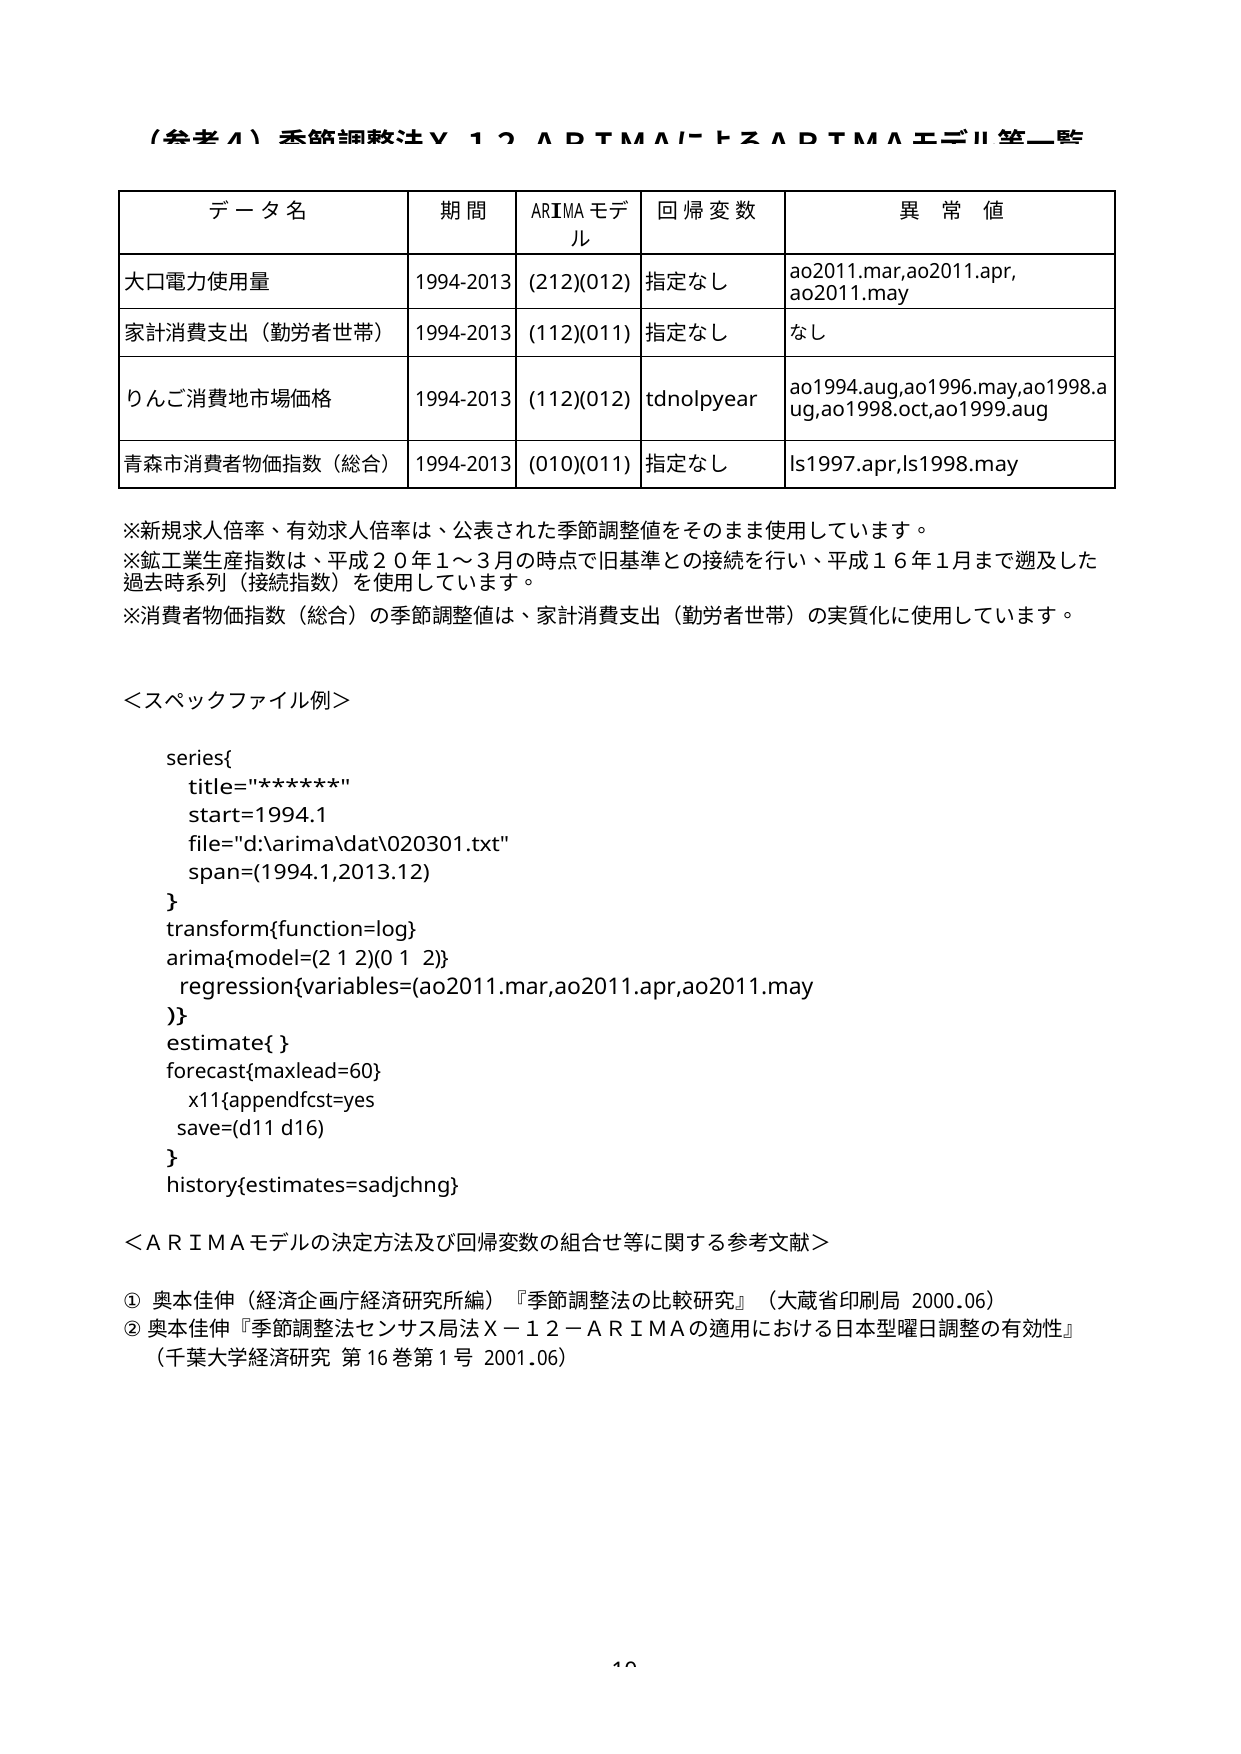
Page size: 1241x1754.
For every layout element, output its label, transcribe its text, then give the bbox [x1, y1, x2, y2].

table_cell 1994-2013 [409, 441, 515, 487]
text ※鉱工業生産指数は、平成２０年１～３月の時点で旧基準との接続を行い、平成１６年１月まで遡及した過去時系列（接続指数）を使用しています。 [123, 550, 1110, 596]
table_header 期 間 [409, 192, 515, 253]
table_cell (212)(012) [517, 255, 640, 308]
text x11{appendfcst=yes save=(d11 d16) [177, 1085, 412, 1142]
text （千葉大学経済研究 第16巻第1号 2001.06） [144, 1343, 1159, 1372]
table_cell 1994-2013 [409, 309, 515, 356]
text file="d:\arima\dat\020301.txt" span=(1994.1,2013.12) [188, 829, 543, 886]
text history{estimates=sadjchng} [166, 1171, 1159, 1199]
table_cell なし [786, 309, 1114, 356]
text ＜スペックファイル例＞ series{ [123, 659, 412, 771]
text estimate{ } forecast{maxlead=60} [166, 1028, 412, 1085]
table_cell ao1994.aug,ao1996.may,ao1998.a ug,ao1998.oct,ao1999.aug [786, 357, 1114, 440]
table_cell 指定なし [642, 309, 784, 356]
table_cell (010)(011) [517, 441, 640, 487]
table_cell (112)(012) [517, 357, 640, 440]
table_cell (112)(011) [517, 309, 640, 356]
text ① 奥本佳伸（経済企画庁経済研究所編）『季節調整法の比較研究』（大蔵省印刷局 2000.06） [123, 1286, 1159, 1314]
text ※消費者物価指数（総合）の季節調整値は、家計消費支出（勤労者世帯）の実質化に使用しています。 [123, 601, 1159, 629]
text } [166, 1142, 1159, 1170]
text ＜ＡＲＩＭＡモデルの決定方法及び回帰変数の組合せ等に関する参考文献＞ [123, 1228, 1159, 1257]
table_cell ls1997.apr,ls1998.may [786, 441, 1114, 487]
text title="******" start=1994.1 [188, 772, 412, 829]
text ※新規求人倍率、有効求人倍率は、公表された季節調整値をそのまま使用しています。 [123, 516, 1159, 544]
text } [166, 886, 1159, 914]
text )} [166, 1000, 1159, 1028]
table_header 回 帰 変 数 [642, 192, 784, 253]
text transform{function=log} arima{model=(2 1 2)(0 1 2)} [166, 914, 543, 971]
table_cell 青森市消費者物価指数（総合） [120, 441, 407, 487]
table_header デ ー タ 名 [120, 192, 407, 253]
table_cell 1994-2013 [409, 255, 515, 308]
table_header 異 常 値 [786, 192, 1114, 253]
table_cell 家計消費支出（勤労者世帯） [120, 309, 407, 356]
table_cell ao2011.mar,ao2011.apr, ao2011.may [786, 255, 1114, 308]
table_header ARIMAモデル [517, 192, 640, 253]
text ② 奥本佳伸『季節調整法センサス局法Ｘ－１２－ＡＲＩＭＡの適用における日本型曜日調整の有効性』 [123, 1314, 1159, 1343]
table_cell りんご消費地市場価格 [120, 357, 407, 440]
table_cell tdnolpyear [642, 357, 784, 440]
table_cell 指定なし [642, 255, 784, 308]
table_cell 大口電力使用量 [120, 255, 407, 308]
subtitle regression{variables=(ao2011.mar,ao2011.apr,ao2011.may [179, 971, 1159, 1000]
table_cell 指定なし [642, 441, 784, 487]
table_cell 1994-2013 [409, 357, 515, 440]
